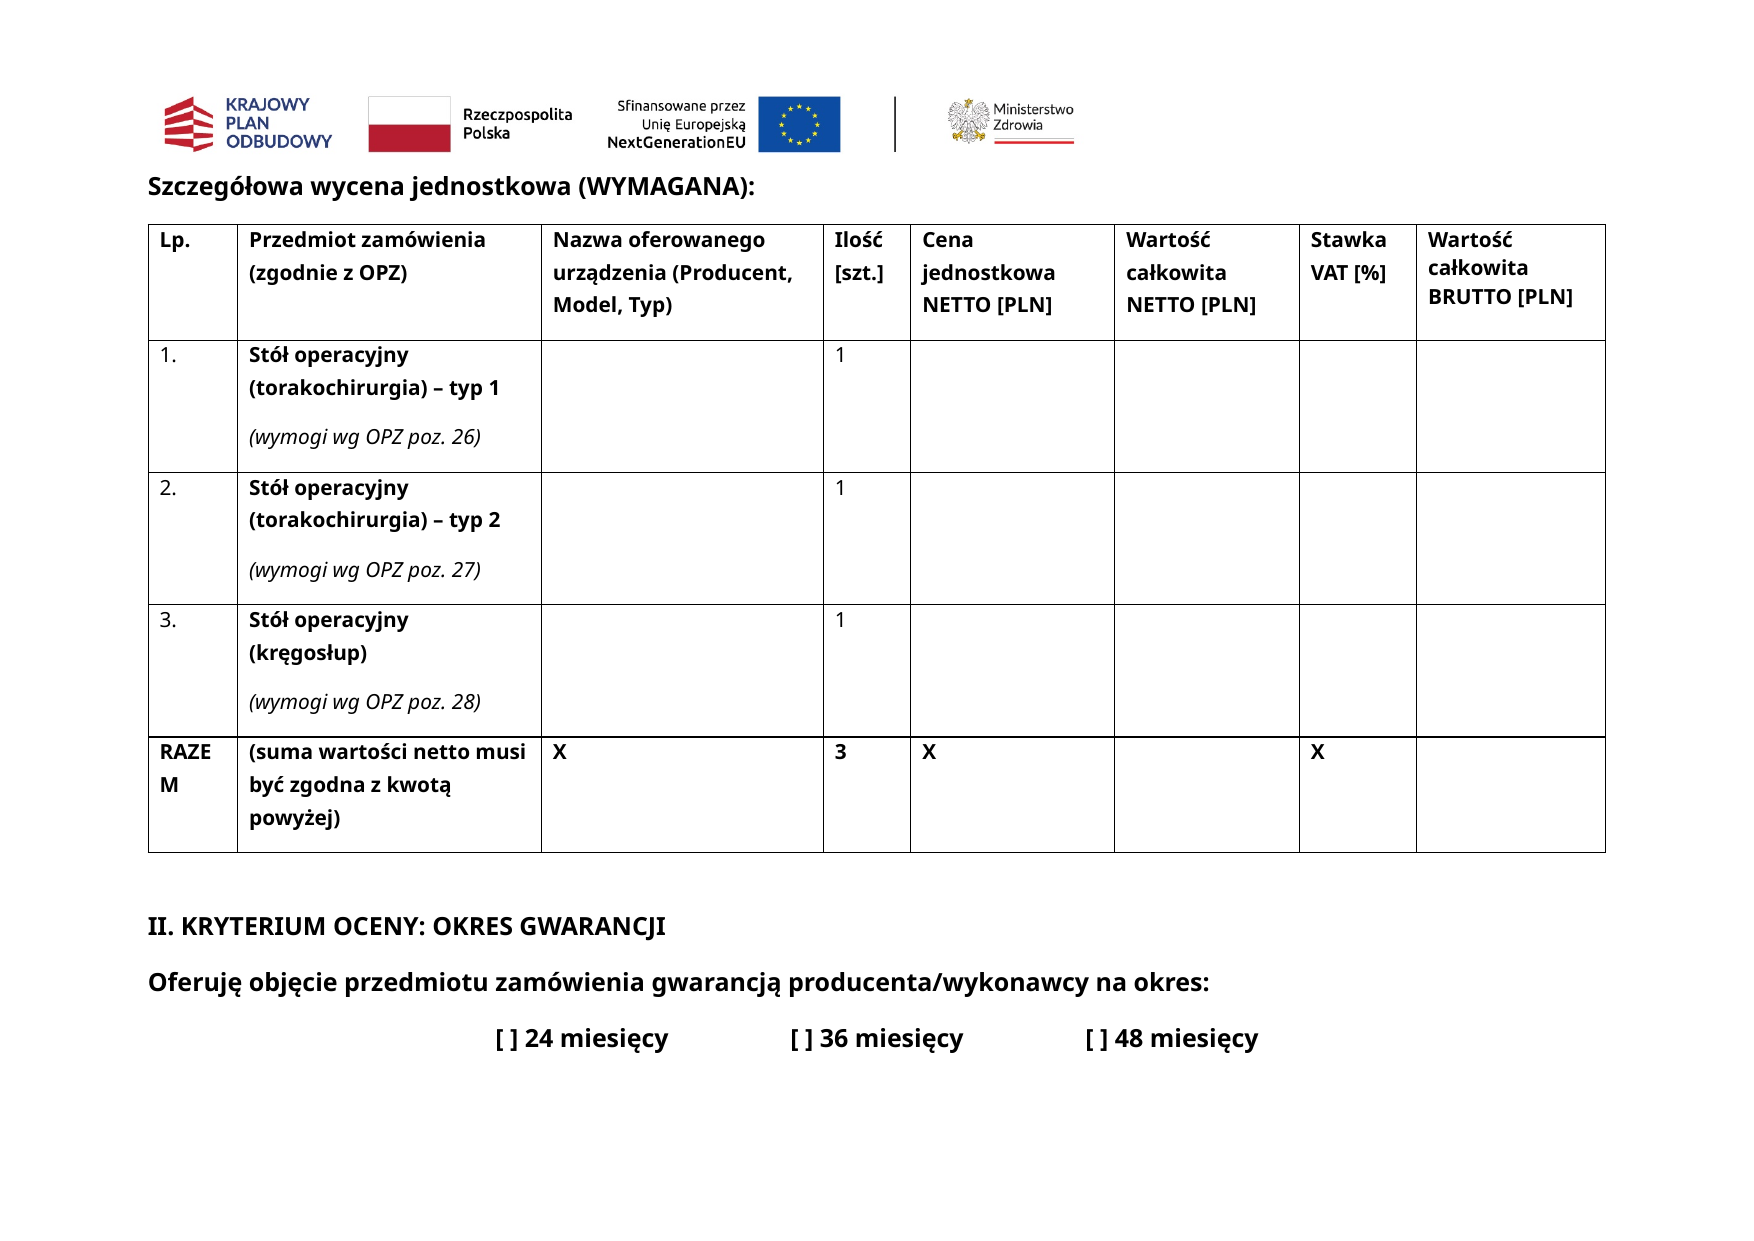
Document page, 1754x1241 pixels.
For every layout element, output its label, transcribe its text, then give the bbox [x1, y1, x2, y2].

table_cell [542, 341, 823, 472]
table_cell X [542, 738, 823, 852]
table_cell [911, 605, 1114, 736]
table_cell 2. [149, 473, 237, 604]
picture [147, 73, 1093, 169]
table_header Nazwa oferowanego urządzenia (Producent, Model, Typ) [542, 225, 823, 339]
table_cell [1417, 341, 1605, 472]
table_cell [1115, 738, 1299, 852]
table_cell 3 [824, 738, 910, 852]
table_cell RAZEM [149, 738, 237, 852]
table_header Wartość całkowita NETTO [PLN] [1115, 225, 1299, 339]
table_cell [1115, 473, 1299, 604]
table_cell [911, 473, 1114, 604]
text Szczegółowa wycena jednostkowa (WYMAGANA): [148, 168, 1606, 202]
table_cell [1115, 605, 1299, 736]
table_header Ilość [szt.] [824, 225, 910, 339]
table_cell 1 [824, 605, 910, 736]
table_header Przedmiot zamówienia (zgodnie z OPZ) [238, 225, 541, 339]
text Oferuję objęcie przedmiotu zamówienia gwarancją producenta/wykonawcy na okres: [148, 965, 1606, 999]
table_cell [1417, 473, 1605, 604]
table_cell 3. [149, 605, 237, 736]
table_cell [1115, 341, 1299, 472]
table_cell [542, 605, 823, 736]
table_header Cena jednostkowa NETTO [PLN] [911, 225, 1114, 339]
table_cell [1300, 473, 1416, 604]
text [ ] 24 miesięcy [ ] 36 miesięcy [ ] 48 miesięcy [148, 1021, 1606, 1055]
text II. KRYTERIUM OCENY: OKRES GWARANCJI [148, 909, 1606, 943]
table_cell 1 [824, 341, 910, 472]
table_cell (suma wartości netto musi być zgodna z kwotą powyżej) [238, 738, 541, 852]
table_cell 1. [149, 341, 237, 472]
table_cell [1300, 341, 1416, 472]
table_cell X [1300, 738, 1416, 852]
table_cell 1 [824, 473, 910, 604]
table_header Stawka VAT [%] [1300, 225, 1416, 339]
table_cell [911, 341, 1114, 472]
table_header Wartość całkowita BRUTTO [PLN] [1417, 225, 1605, 339]
table_cell Stół operacyjny (torakochirurgia) – typ 1 (wymogi wg OPZ poz. 26) [238, 341, 541, 472]
table_cell [1417, 605, 1605, 736]
table_cell [1417, 738, 1605, 852]
table_cell Stół operacyjny (kręgosłup) (wymogi wg OPZ poz. 28) [238, 605, 541, 736]
table_header Lp. [149, 225, 237, 339]
table_cell [1300, 605, 1416, 736]
table_cell Stół operacyjny (torakochirurgia) – typ 2 (wymogi wg OPZ poz. 27) [238, 473, 541, 604]
table_cell X [911, 738, 1114, 852]
table_cell [542, 473, 823, 604]
